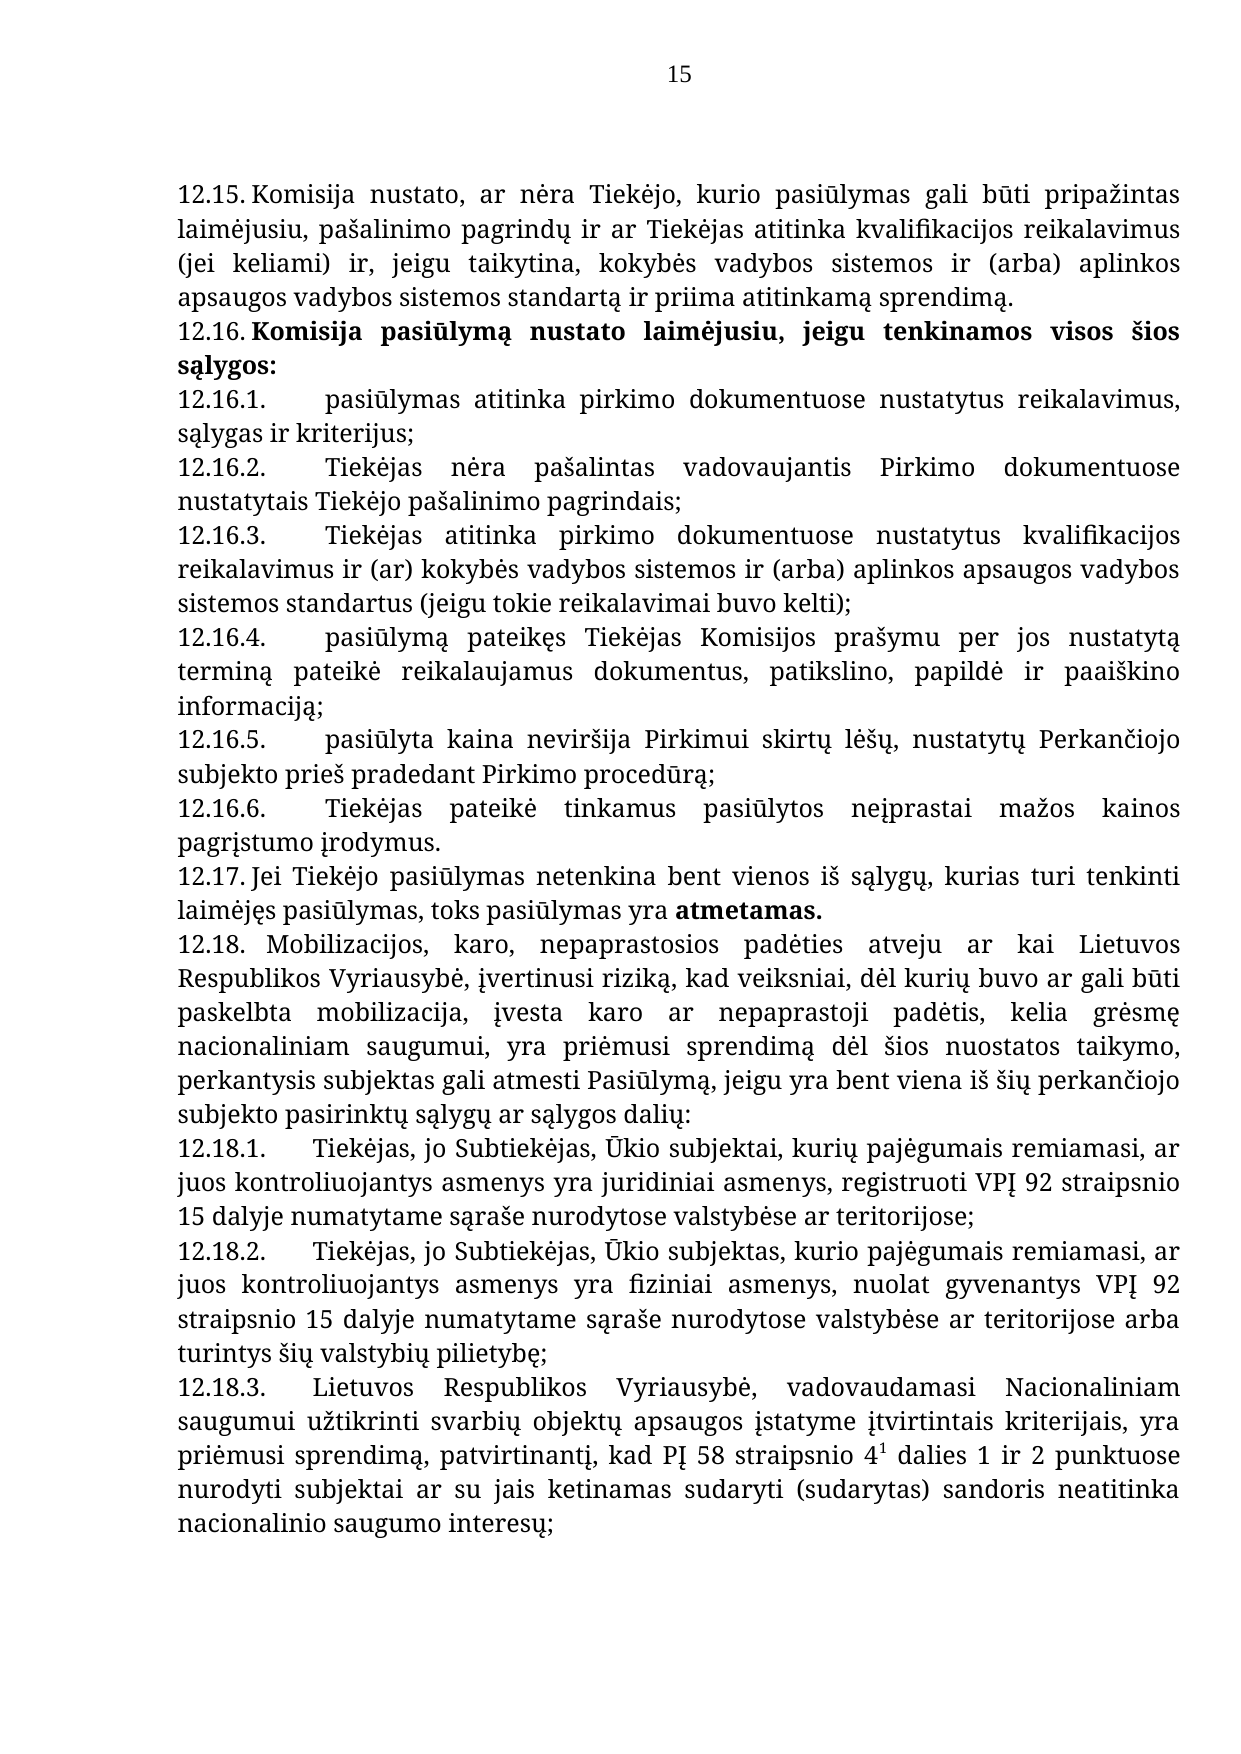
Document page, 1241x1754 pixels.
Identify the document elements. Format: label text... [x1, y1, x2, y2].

list pasiūlyta kaina neviršija Pirkimui skirtų lėšų, nustatytų Perkančiojo subjekto prieš pradedant Pirkimo procedūrą; [177, 722, 1181, 790]
list Tiekėjas nėra pašalintas vadovaujantis Pirkimo dokumentuose nustatytais Tiekėjo pašalinimo pagrindais; [177, 450, 1181, 518]
list pasiūlymą pateikęs Tiekėjas Komisijos prašymu per jos nustatytą terminą pateikė reikalaujamus dokumentus, patikslino, papildė ir paaiškino informaciją; [177, 620, 1181, 722]
list Komisija nustato, ar nėra Tiekėjo, kurio pasiūlymas gali būti pripažintas laimėjusiu, pašalinimo pagrindų ir ar Tiekėjas atitinka kvalifikacijos reikalavimus (jei keliami) ir, jeigu taikytina, kokybės vadybos sistemos ir (arba) aplinkos apsaugos vadybos sistemos standartą ir priima atitinkamą sprendimą. [177, 177, 1181, 313]
list Tiekėjas, jo Subtiekėjas, Ūkio subjektas, kurio pajėgumais remiamasi, ar juos kontroliuojantys asmenys yra fiziniai asmenys, nuolat gyvenantys VPĮ 92 straipsnio 15 dalyje numatytame sąraše nurodytose valstybėse ar teritorijose arba turintys šių valstybių pilietybę; [177, 1233, 1181, 1369]
list Tiekėjas atitinka pirkimo dokumentuose nustatytus kvalifikacijos reikalavimus ir (ar) kokybės vadybos sistemos ir (arba) aplinkos apsaugos vadybos sistemos standartus (jeigu tokie reikalavimai buvo kelti); [177, 518, 1181, 620]
list Lietuvos Respublikos Vyriausybė, vadovaudamasi Nacionaliniam saugumui užtikrinti svarbių objektų apsaugos įstatyme įtvirtintais kriterijais, yra priėmusi sprendimą, patvirtinantį, kad PĮ 58 straipsnio 41 dalies 1 ir 2 punktuose nurodyti subjektai ar su jais ketinamas sudaryti (sudarytas) sandoris neatitinka nacionalinio saugumo interesų; [177, 1369, 1181, 1540]
list Mobilizacijos, karo, nepaprastosios padėties atveju ar kai Lietuvos Respublikos Vyriausybė, įvertinusi riziką, kad veiksniai, dėl kurių buvo ar gali būti paskelbta mobilizacija, įvesta karo ar nepaprastoji padėtis, kelia grėsmę nacionaliniam saugumui, yra priėmusi sprendimą dėl šios nuostatos taikymo, perkantysis subjektas gali atmesti Pasiūlymą, jeigu yra bent viena iš šių perkančiojo subjekto pasirinktų sąlygų ar sąlygos dalių: [177, 927, 1181, 1131]
list Tiekėjas, jo Subtiekėjas, Ūkio subjektai, kurių pajėgumais remiamasi, ar juos kontroliuojantys asmenys yra juridiniai asmenys, registruoti VPĮ 92 straipsnio 15 dalyje numatytame sąraše nurodytose valstybėse ar teritorijose; [177, 1131, 1181, 1233]
list Komisija pasiūlymą nustato laimėjusiu, jeigu tenkinamos visos šios sąlygos: [177, 313, 1181, 382]
list Tiekėjas pateikė tinkamus pasiūlytos neįprastai mažos kainos pagrįstumo įrodymus. [177, 790, 1181, 858]
list pasiūlymas atitinka pirkimo dokumentuose nustatytus reikalavimus, sąlygas ir kriterijus; [177, 382, 1181, 450]
list Jei Tiekėjo pasiūlymas netenkina bent vienos iš sąlygų, kurias turi tenkinti laimėjęs pasiūlymas, toks pasiūlymas yra atmetamas. [177, 858, 1181, 927]
